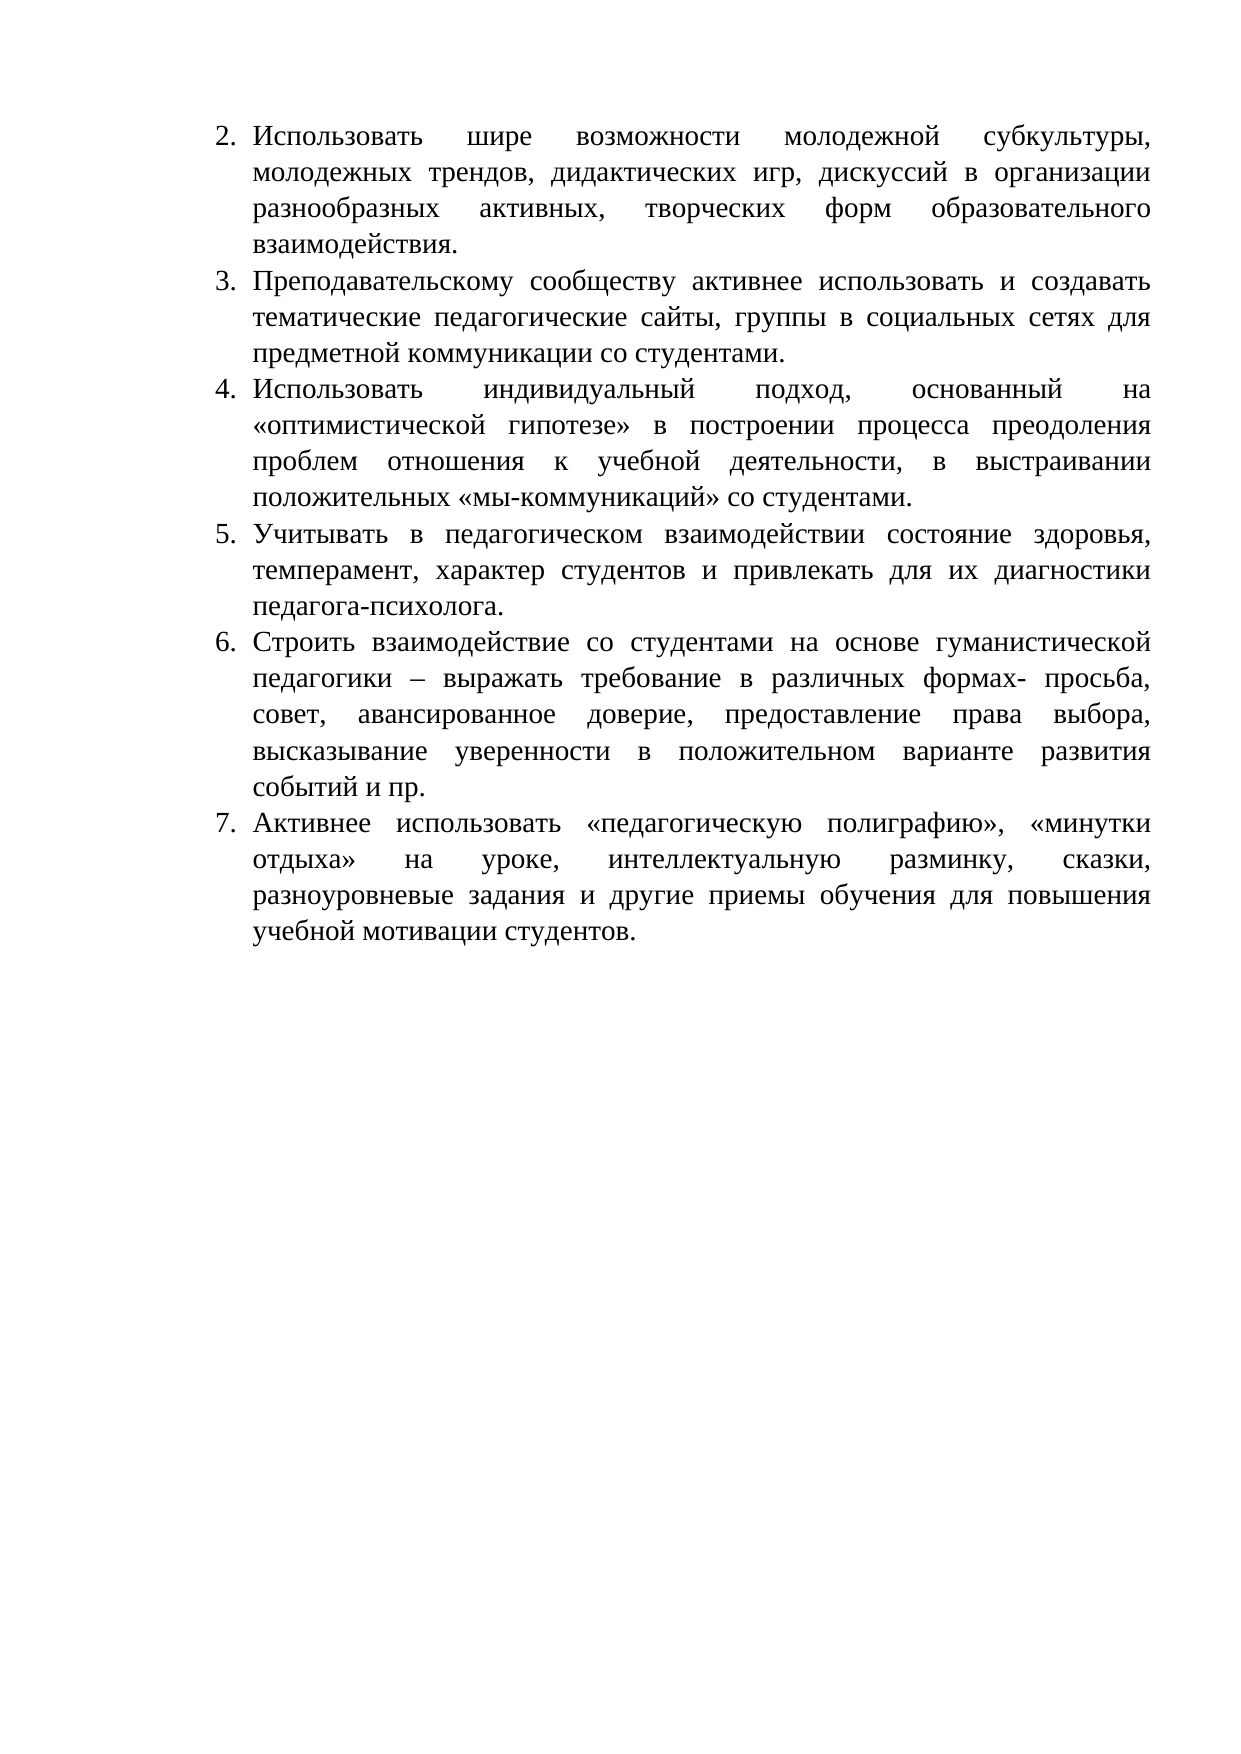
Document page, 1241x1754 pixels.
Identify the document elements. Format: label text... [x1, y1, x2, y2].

list Строить взаимодействие со студентами на основе гуманистической педагогики – выражать требование в различных формах- просьба, совет, авансированное доверие, предоставление права выбора, высказывание уверенности в положительном варианте развития событий и пр. [215, 624, 1152, 802]
list Учитывать в педагогическом взаимодействии состояние здоровья, темперамент, характер студентов и привлекать для их диагностики педагога-психолога. [215, 516, 1152, 622]
list Использовать шире возможности молодежной субкультуры, молодежных трендов, дидактических игр, дискуссий в организации разнообразных активных, творческих форм образовательного взаимодействия. [215, 118, 1152, 260]
list Активнее использовать «педагогическую полиграфию», «минутки отдыха» на уроке, интеллектуальную разминку, сказки, разноуровневые задания и другие приемы обучения для повышения учебной мотивации студентов. [215, 805, 1152, 947]
list Использовать индивидуальный подход, основанный на «оптимистической гипотезе» в построении процесса преодоления проблем отношения к учебной деятельности, в выстраивании положительных «мы-коммуникаций» со студентами. [215, 371, 1152, 513]
list Преподавательскому сообществу активнее использовать и создавать тематические педагогические сайты, группы в социальных сетях для предметной коммуникации со студентами. [215, 263, 1152, 368]
